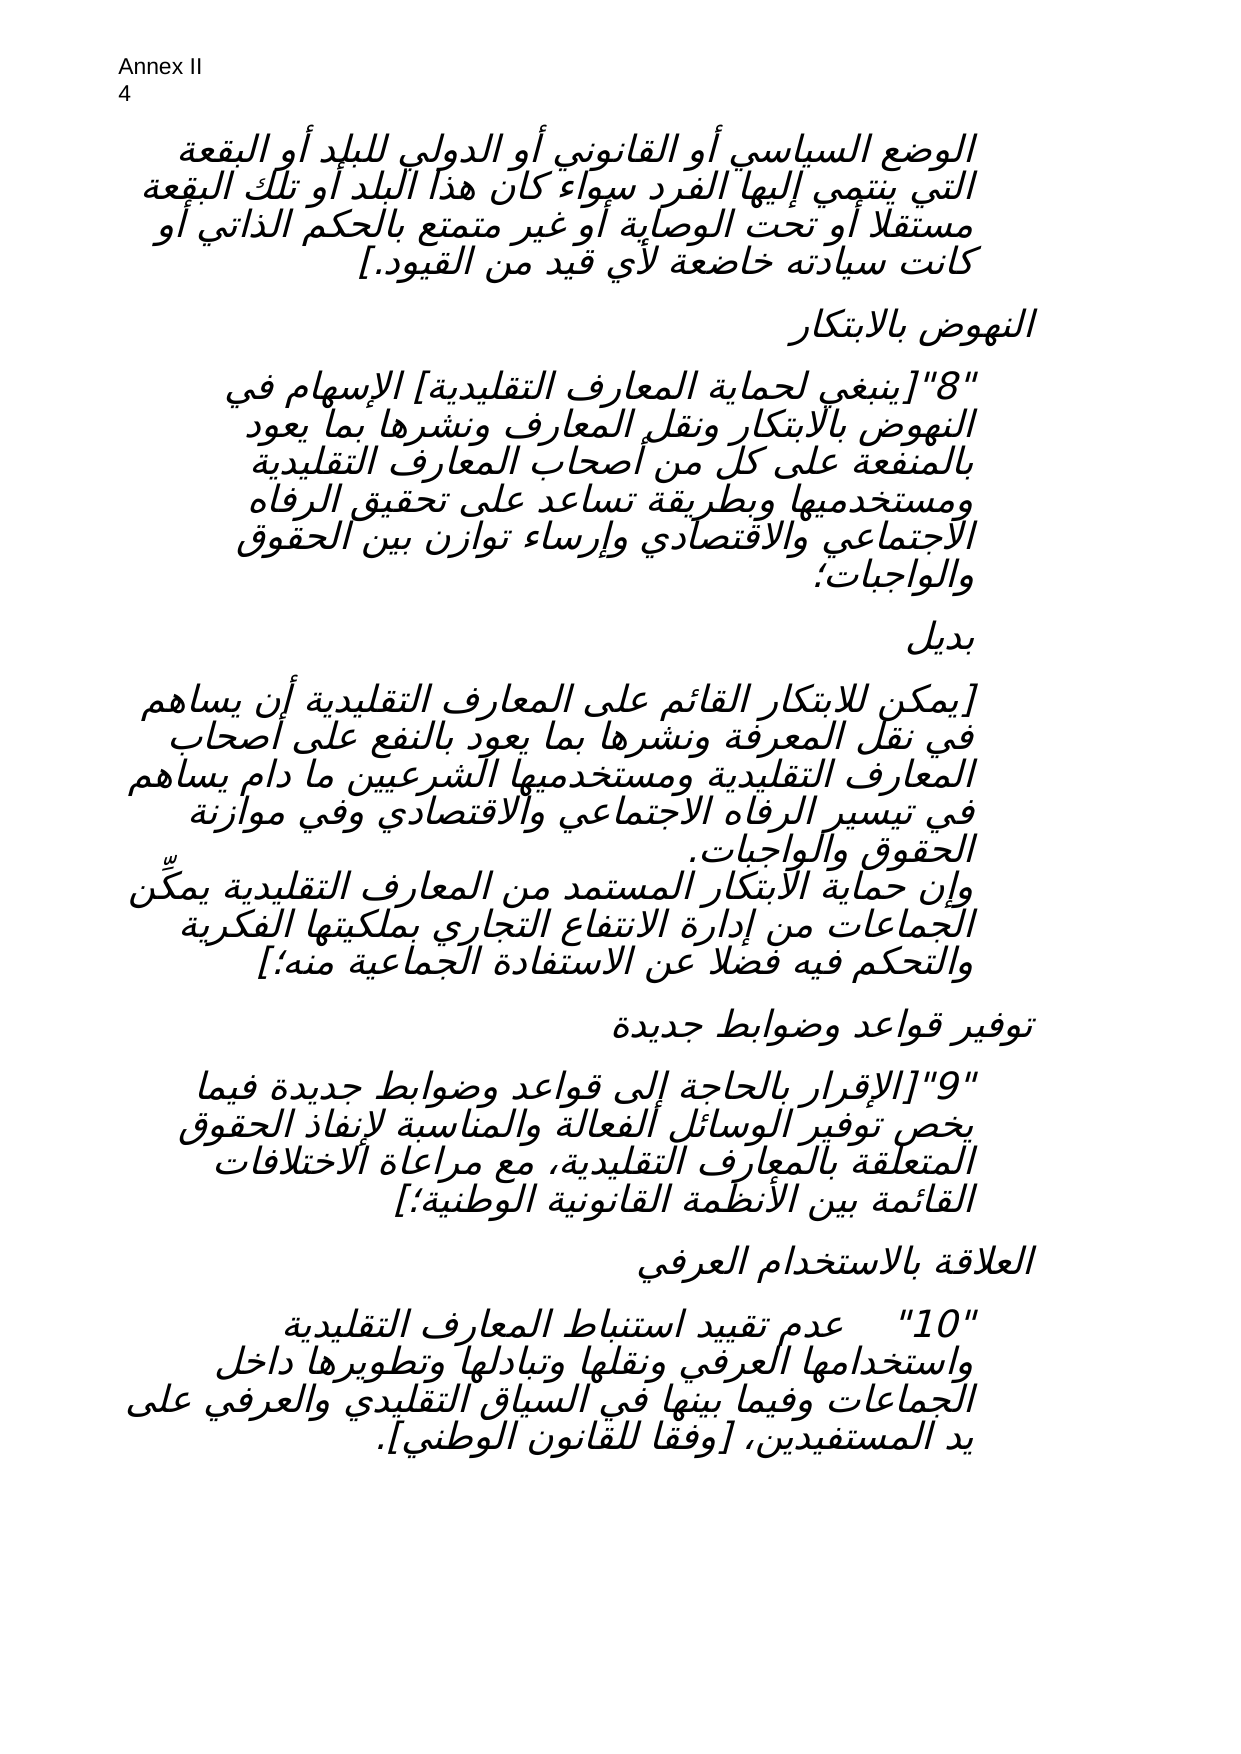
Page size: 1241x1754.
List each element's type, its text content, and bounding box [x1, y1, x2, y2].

text توفير قواعد وضوابط جديدة [118, 1007, 1033, 1045]
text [118, 132, 974, 282]
text "8" [ينبغي لحماية المعارف التقليدية] الإسهام في النهوض بالابتكار ونقل المعارف ونشرها بما يعود بالمنفعة على كل من أصحاب المعارف التقليدية ومستخدميها وبطريقة تساعد على تحقيق الرفاه الاجتماعي والاقتصادي وإرساء توازن بين الحقوق والواجبات؛ [118, 370, 974, 595]
text بديل [118, 620, 974, 657]
text [يمكن للابتكار القائم على المعارف التقليدية أن يساهم في نقل المعرفة ونشرها بما يعود بالنفع على أصحاب المعارف التقليدية ومستخدميها الشرعيين ما دام يساهم في تيسير الرفاه الاجتماعي والاقتصادي وفي موازنة الحقوق والواجبات. [118, 682, 974, 870]
text "9" [الإقرار بالحاجة إلى قواعد وضوابط جديدة فيما يخص توفير الوسائل الفعالة والمناسبة لإنفاذ الحقوق المتعلقة بالمعارف التقليدية، مع مراعاة الاختلافات القائمة بين الأنظمة القانونية الوطنية؛] [118, 1070, 974, 1220]
text النهوض بالابتكار [118, 307, 1033, 345]
text وإن حماية الابتكار المستمد من المعارف التقليدية يمكِّن الجماعات من إدارة الانتفاع التجاري بملكيتها الفكرية والتحكم فيه فضلا عن الاستفادة الجماعية منه؛] [118, 870, 974, 982]
text العلاقة بالاستخدام العرفي [118, 1245, 1033, 1282]
text "10" عدم تقييد استنباط المعارف التقليدية واستخدامها العرفي ونقلها وتبادلها وتطويرها داخل الجماعات وفيما بينها في السياق التقليدي والعرفي على يد المستفيدين، [وفقا للقانون الوطني]. [118, 1307, 974, 1457]
